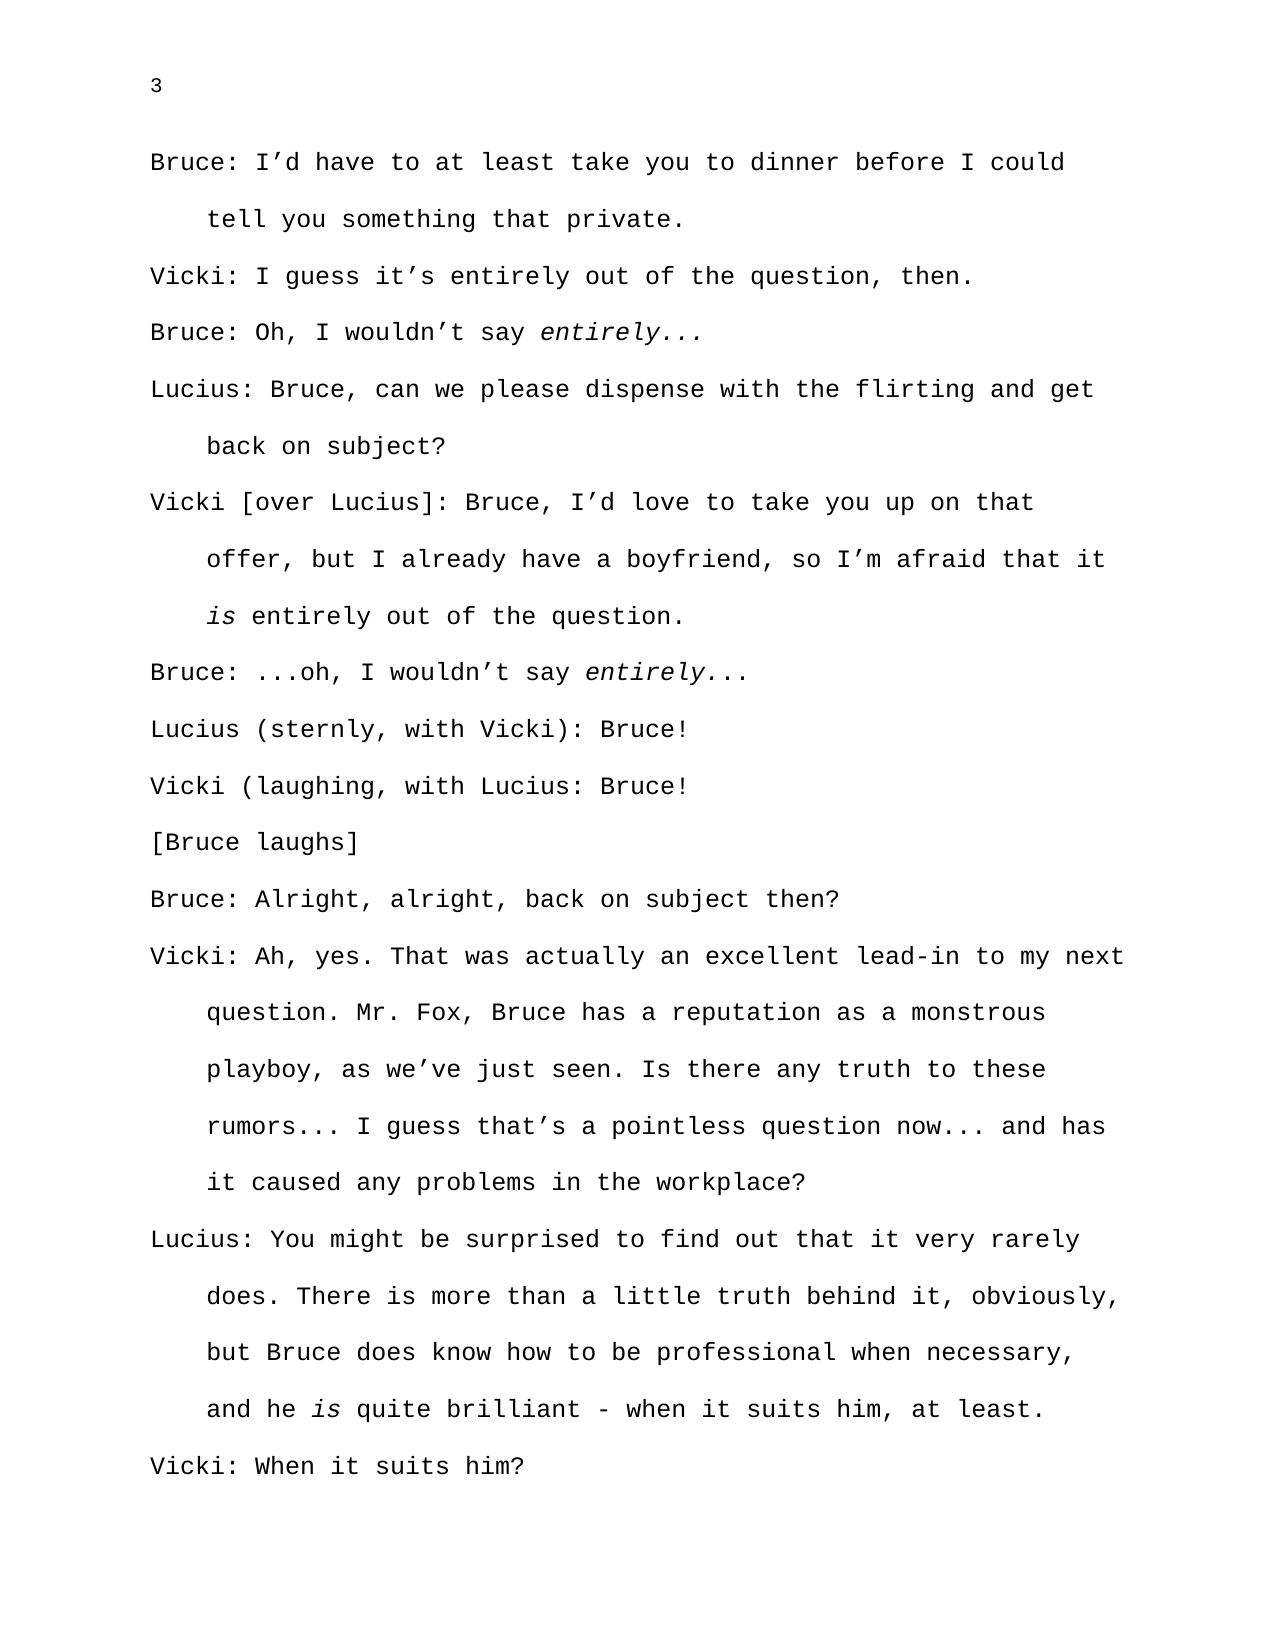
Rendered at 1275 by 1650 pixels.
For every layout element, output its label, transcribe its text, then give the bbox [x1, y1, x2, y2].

text Vicki (laughing, with Lucius: Bruce! [150, 773, 1125, 802]
text Lucius: You might be surprised to find out that it very rarely does. There is more than a little truth behind it, obviously, but Bruce does know how to be professional when necessary, and he is quite brilliant - when it suits him, at least. [150, 1227, 1125, 1425]
text Bruce: I’d have to at least take you to dinner before I could tell you something that private. [150, 150, 1125, 235]
text Bruce: Oh, I wouldn’t say entirely... [150, 320, 1125, 348]
text Bruce: Alright, alright, back on subject then? [150, 887, 1125, 915]
text Lucius (sternly, with Vicki): Bruce! [150, 717, 1125, 745]
text Lucius: Bruce, can we please dispense with the flirting and get back on subject? [150, 377, 1125, 462]
text Vicki: Ah, yes. That was actually an excellent lead-in to my next question. Mr. Fox, Bruce has a reputation as a monstrous playboy, as we’ve just seen. Is there any truth to these rumors... I guess that’s a pointless question now... and has it caused any problems in the workplace? [150, 943, 1125, 1198]
text Vicki [over Lucius]: Bruce, I’d love to take you up on that offer, but I already have a boyfriend, so I’m afraid that it is entirely out of the question. [150, 490, 1125, 632]
text Vicki: I guess it’s entirely out of the question, then. [150, 263, 1125, 292]
text [Bruce laughs] [150, 830, 1125, 858]
text Vicki: When it suits him? [150, 1453, 1125, 1482]
text Bruce: ...oh, I wouldn’t say entirely... [150, 660, 1125, 688]
